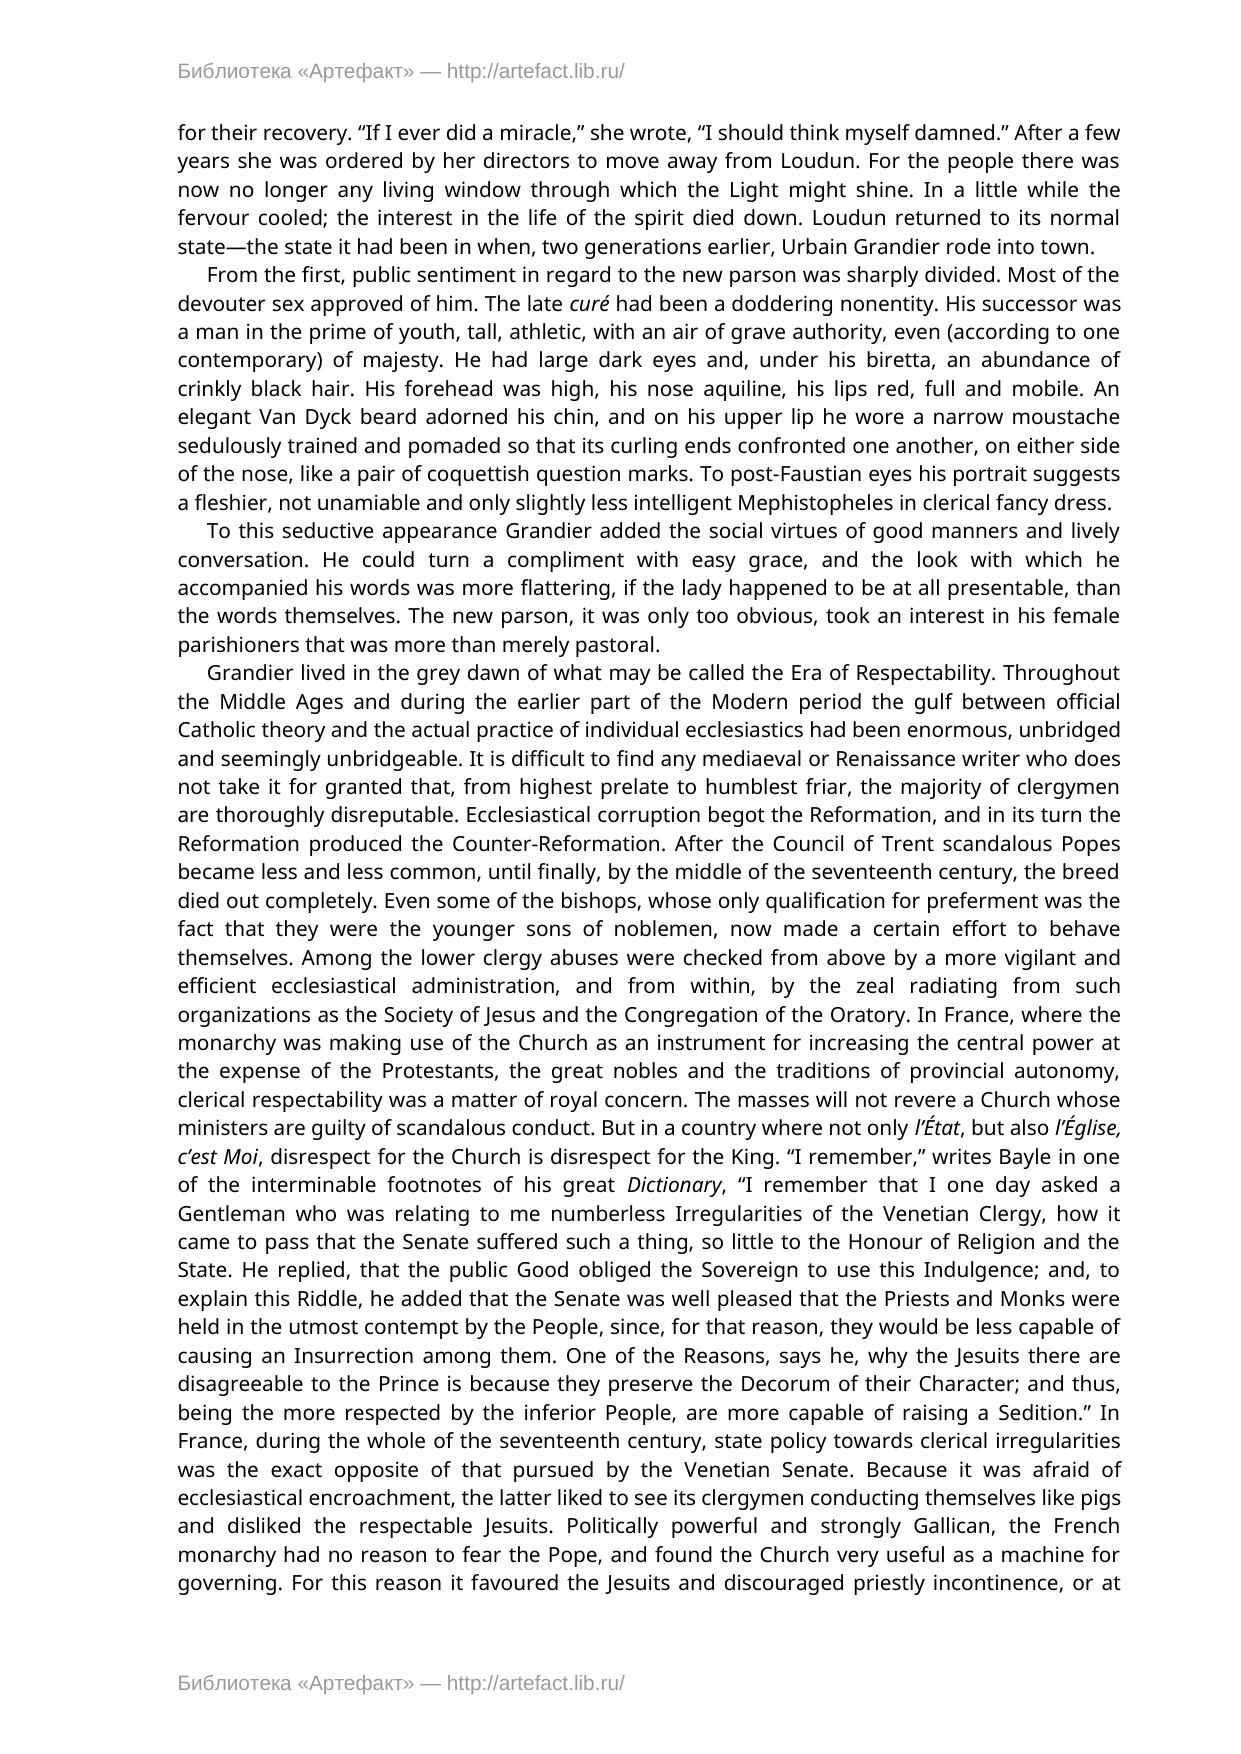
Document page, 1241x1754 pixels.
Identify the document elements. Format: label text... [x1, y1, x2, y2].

text From the first, public sentiment in regard to the new parson was sharply divided. Most of the devouter sex approved of him. The late curé had been a doddering nonentity. His successor was a man in the prime of youth, tall, athletic, with an air of grave authority, even (according to one contemporary) of majesty. He had large dark eyes and, under his biretta, an abundance of crinkly black hair. His forehead was high, his nose aquiline, his lips red, full and mobile. An elegant Van Dyck beard adorned his chin, and on his upper lip he wore a narrow moustache sedulously trained and pomaded so that its curling ends confronted one another, on either side of the nose, like a pair of coquettish question marks. To post-Faustian eyes his portrait suggests a fleshier, not unamiable and only slightly less intelligent Mephistopheles in clerical fancy dress. [177, 260, 1122, 516]
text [177, 118, 1122, 260]
text To this seductive appearance Grandier added the social virtues of good manners and lively conversation. He could turn a compliment with easy grace, and the look with which he accompanied his words was more flattering, if the lady happened to be at all presentable, than the words themselves. The new parson, it was only too obvious, took an interest in his female parishioners that was more than merely pastoral. [177, 516, 1122, 658]
